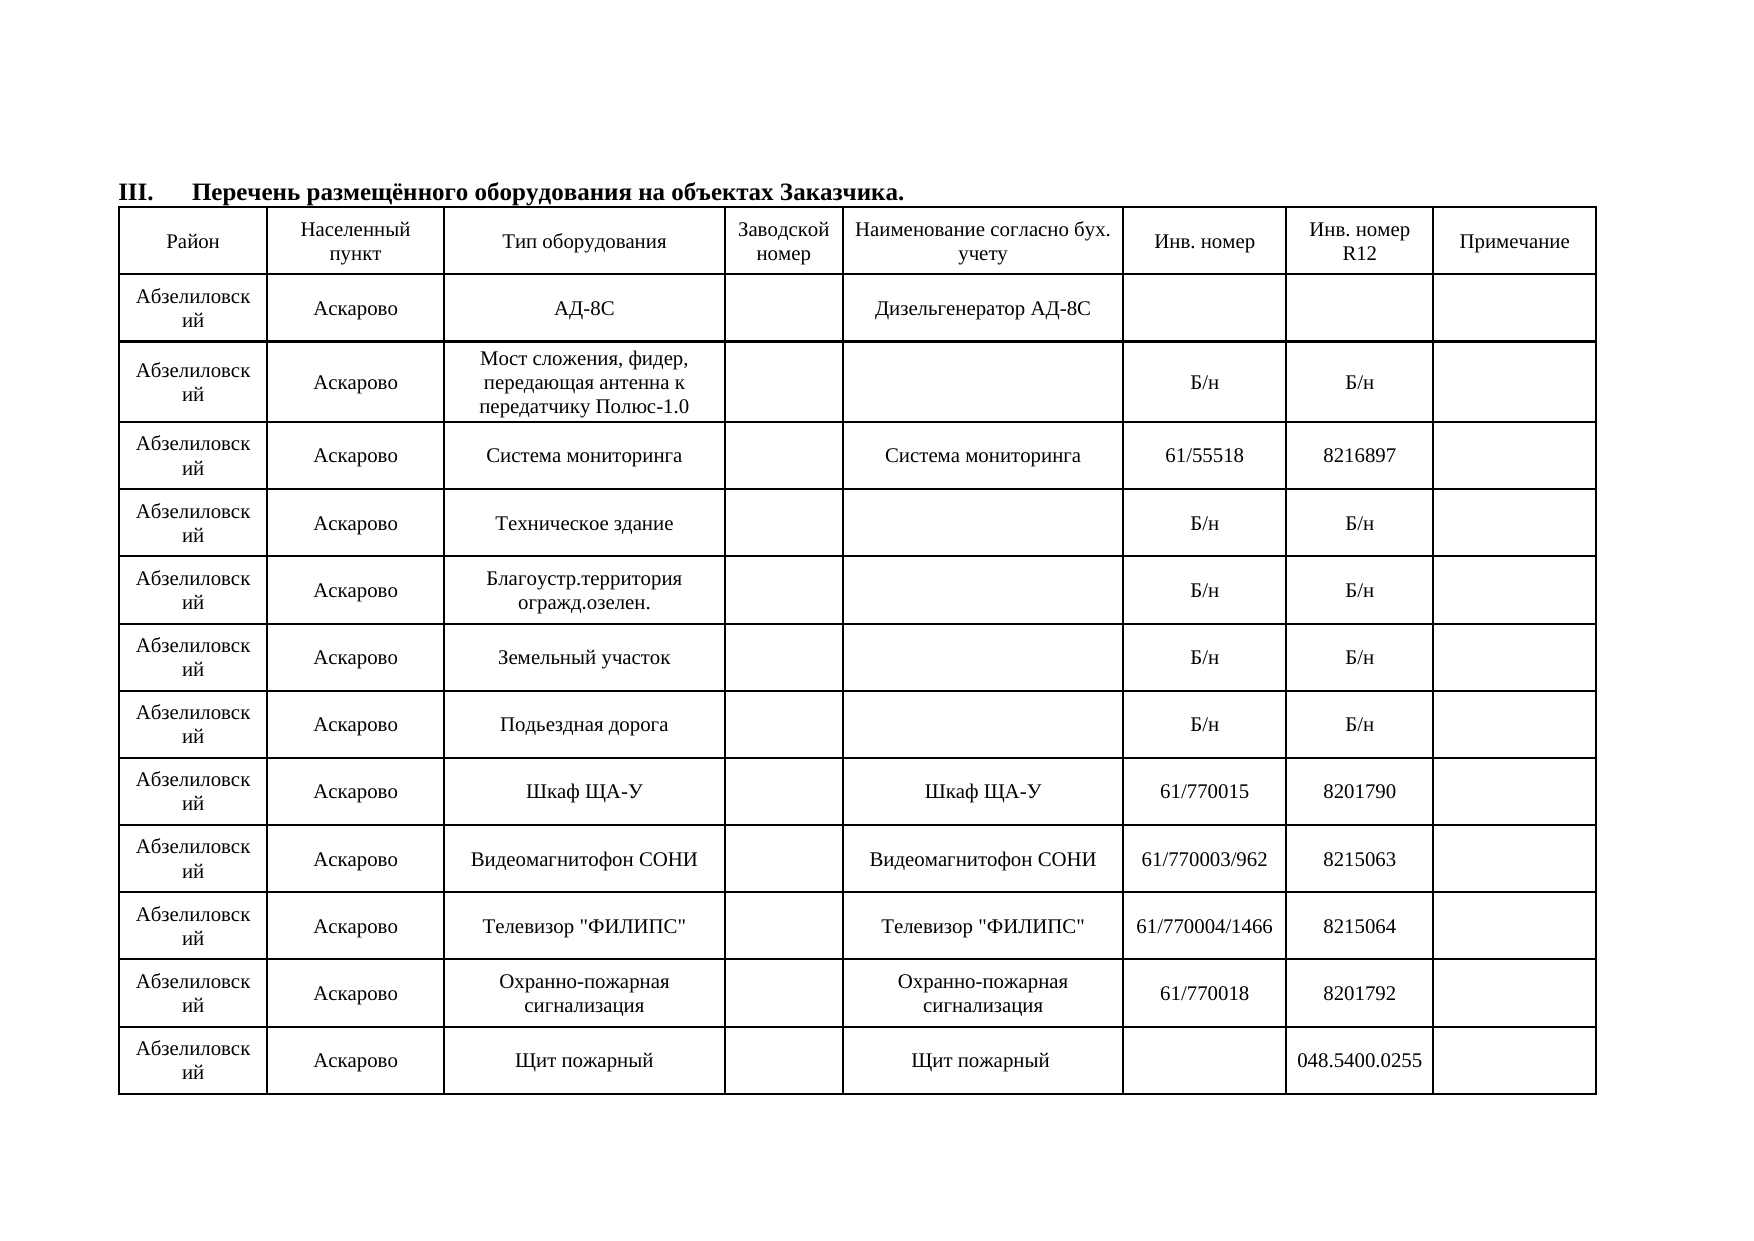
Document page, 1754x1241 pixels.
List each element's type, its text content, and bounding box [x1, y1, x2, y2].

table_cell 61/55518 [1124, 423, 1285, 488]
table_cell [1434, 826, 1595, 891]
table_cell Б/н [1124, 343, 1285, 421]
table_cell Система мониторинга [844, 423, 1122, 488]
table_cell [726, 423, 842, 488]
list Перечень размещённого оборудования на объектах Заказчика. [118, 177, 1636, 206]
table_header Инв. номер R12 [1287, 208, 1432, 273]
table_cell [1434, 893, 1595, 958]
table_cell Охранно-пожарная сигнализация [445, 960, 724, 1026]
table_cell 048.5400.0255 [1287, 1028, 1432, 1093]
table_cell Аскарово [268, 826, 443, 891]
table_cell Подьездная дорога [445, 692, 724, 757]
table_cell 8201792 [1287, 960, 1432, 1026]
table_cell Абзелиловский [120, 960, 266, 1026]
table_cell [726, 826, 842, 891]
table_header Примечание [1434, 208, 1595, 273]
table_cell [1124, 1028, 1285, 1093]
table_cell [844, 692, 1122, 757]
table_cell [844, 625, 1122, 689]
table_cell Б/н [1287, 625, 1432, 689]
table_cell Видеомагнитофон СОНИ [445, 826, 724, 891]
table_cell Абзелиловский [120, 343, 266, 421]
table_cell [1434, 490, 1595, 555]
table_cell Абзелиловский [120, 759, 266, 824]
table_header Тип оборудования [445, 208, 724, 273]
table_cell Аскарово [268, 960, 443, 1026]
table_cell Аскарово [268, 423, 443, 488]
table_header Инв. номер [1124, 208, 1285, 273]
table_cell Б/н [1124, 692, 1285, 757]
table_cell Телевизор "ФИЛИПС" [445, 893, 724, 958]
table_cell [726, 557, 842, 622]
table_cell [726, 1028, 842, 1093]
table_cell Б/н [1124, 490, 1285, 555]
table_cell 61/770015 [1124, 759, 1285, 824]
table_cell Телевизор "ФИЛИПС" [844, 893, 1122, 958]
table_cell Абзелиловский [120, 826, 266, 891]
table_cell Техническое здание [445, 490, 724, 555]
table_cell Абзелиловский [120, 423, 266, 488]
table_cell [726, 759, 842, 824]
table_cell Аскарово [268, 625, 443, 689]
table_cell Благоустр.территория огражд.озелен. [445, 557, 724, 622]
table_cell [1434, 423, 1595, 488]
table_cell Охранно-пожарная сигнализация [844, 960, 1122, 1026]
table_cell Аскарово [268, 759, 443, 824]
table_cell Абзелиловский [120, 893, 266, 958]
table_cell Шкаф ЩА-У [844, 759, 1122, 824]
table_cell Абзелиловский [120, 625, 266, 689]
table_cell [1434, 960, 1595, 1026]
table_cell Абзелиловский [120, 692, 266, 757]
table_cell 8201790 [1287, 759, 1432, 824]
table_cell Щит пожарный [445, 1028, 724, 1093]
table_cell 8216897 [1287, 423, 1432, 488]
table_cell 61/770018 [1124, 960, 1285, 1026]
table_cell Шкаф ЩА-У [445, 759, 724, 824]
table_cell [1434, 343, 1595, 421]
table_header Населенный пункт [268, 208, 443, 273]
table_cell Дизельгенератор АД-8С [844, 275, 1122, 340]
table_cell [1434, 275, 1595, 340]
table_cell Абзелиловский [120, 490, 266, 555]
table_cell [726, 625, 842, 689]
table_header Заводской номер [726, 208, 842, 273]
table_cell [1434, 1028, 1595, 1093]
table_cell 61/770003/962 [1124, 826, 1285, 891]
table_cell 61/770004/1466 [1124, 893, 1285, 958]
table_cell Аскарово [268, 1028, 443, 1093]
table_cell Видеомагнитофон СОНИ [844, 826, 1122, 891]
table_cell Аскарово [268, 893, 443, 958]
table_cell Аскарово [268, 692, 443, 757]
table_cell [726, 960, 842, 1026]
table_cell АД-8С [445, 275, 724, 340]
table_cell [1434, 625, 1595, 689]
table_cell [1434, 557, 1595, 622]
table_cell [1124, 275, 1285, 340]
table_cell [726, 275, 842, 340]
table_cell Абзелиловский [120, 557, 266, 622]
table_cell Аскарово [268, 343, 443, 421]
table_cell [1434, 692, 1595, 757]
table_cell [1287, 275, 1432, 340]
table_cell Мост сложения, фидер, передающая антенна к передатчику Полюс-1.0 [445, 343, 724, 421]
table_cell Б/н [1124, 625, 1285, 689]
table_cell Б/н [1124, 557, 1285, 622]
table_cell [1434, 759, 1595, 824]
table_cell 8215064 [1287, 893, 1432, 958]
table_cell Земельный участок [445, 625, 724, 689]
table_cell [726, 343, 842, 421]
table_cell [726, 893, 842, 958]
table_cell Б/н [1287, 490, 1432, 555]
table_cell Б/н [1287, 692, 1432, 757]
table_cell Аскарово [268, 490, 443, 555]
table_cell [844, 343, 1122, 421]
table_header Район [120, 208, 266, 273]
table_cell Щит пожарный [844, 1028, 1122, 1093]
table_cell Аскарово [268, 275, 443, 340]
table_header Наименование согласно бух. учету [844, 208, 1122, 273]
table_cell Система мониторинга [445, 423, 724, 488]
table_cell [844, 490, 1122, 555]
table_cell [844, 557, 1122, 622]
table_cell [726, 692, 842, 757]
table_cell Б/н [1287, 343, 1432, 421]
table_cell Абзелиловский [120, 275, 266, 340]
table_cell 8215063 [1287, 826, 1432, 891]
table_cell [726, 490, 842, 555]
table_cell Б/н [1287, 557, 1432, 622]
table_cell Абзелиловский [120, 1028, 266, 1093]
table_cell Аскарово [268, 557, 443, 622]
